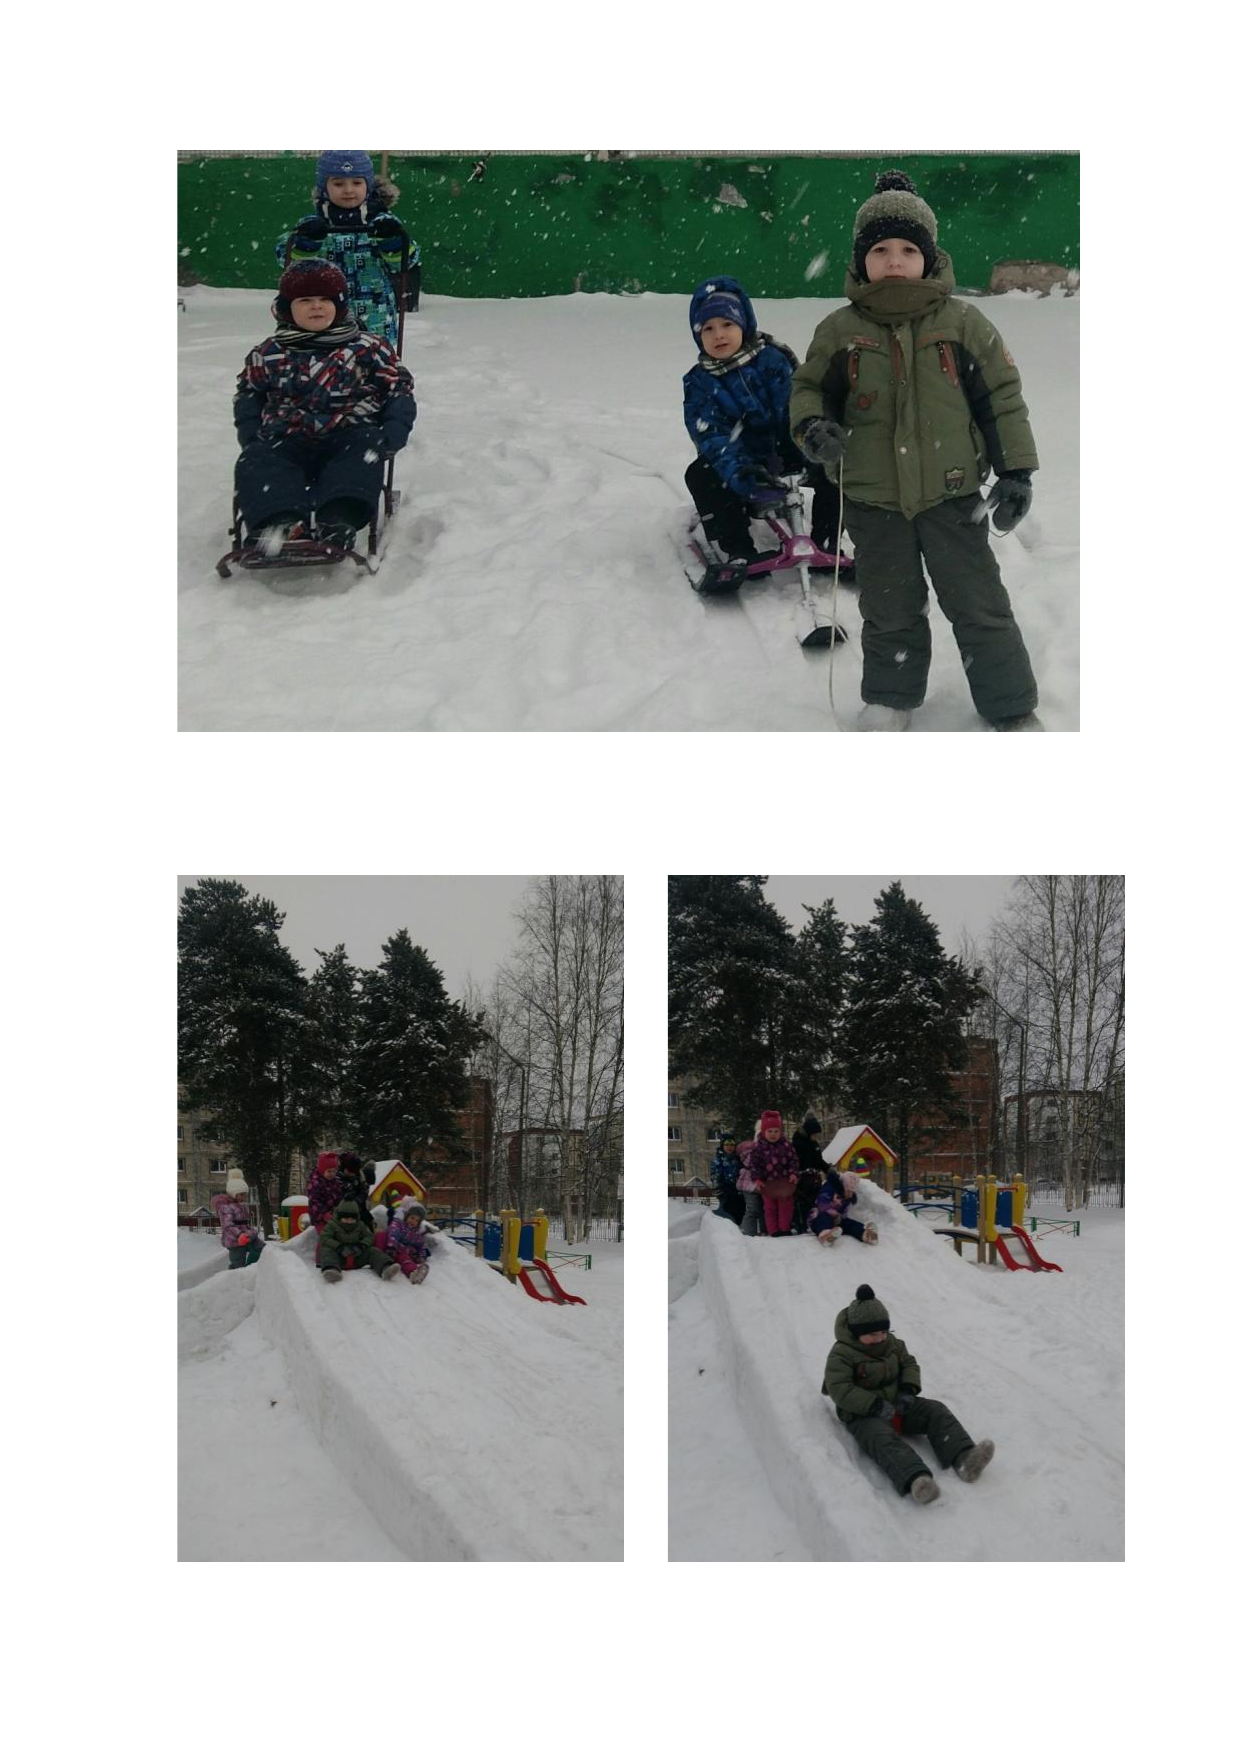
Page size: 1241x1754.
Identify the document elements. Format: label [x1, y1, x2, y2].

picture [667, 875, 1125, 1562]
picture [177, 875, 624, 1562]
picture [177, 150, 1080, 732]
